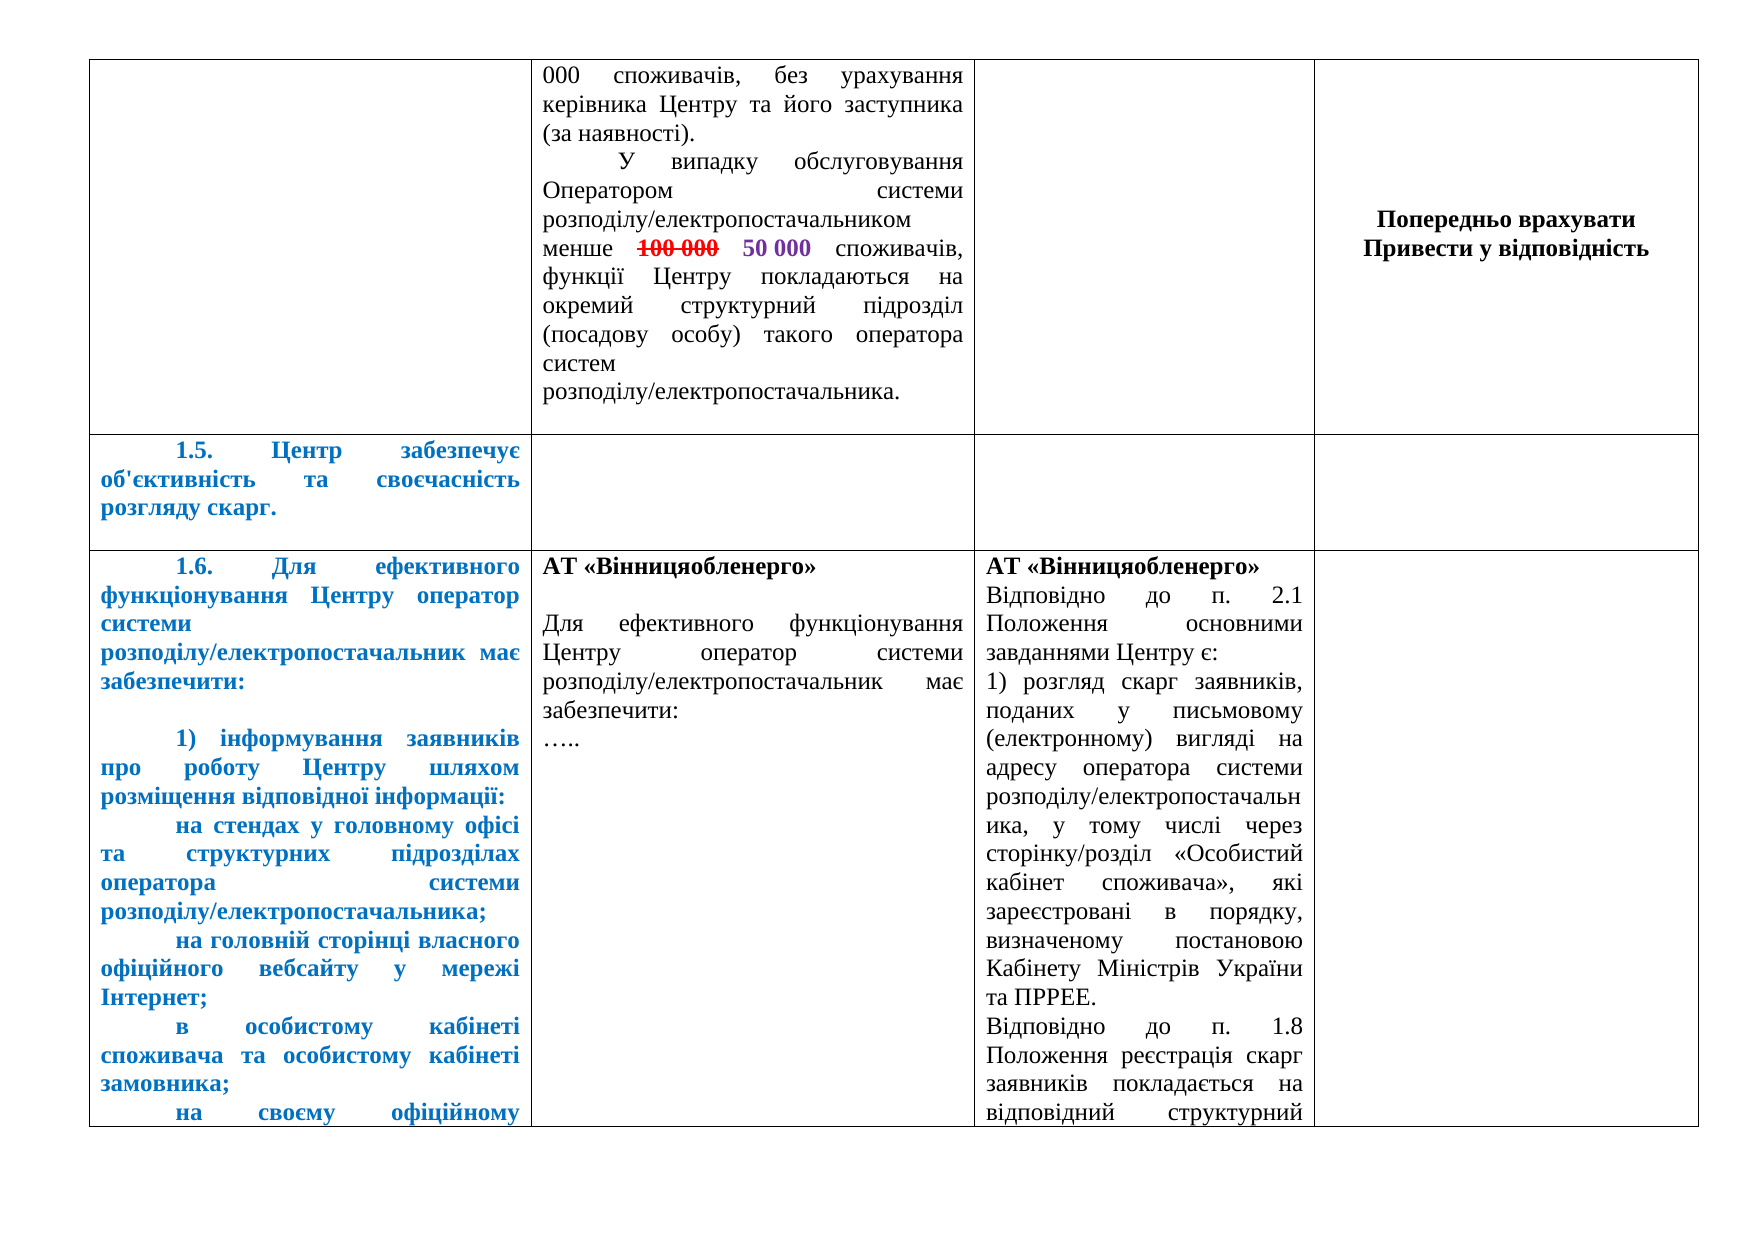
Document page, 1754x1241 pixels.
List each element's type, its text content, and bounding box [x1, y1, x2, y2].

table_cell [1315, 435, 1698, 550]
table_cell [1315, 551, 1698, 1126]
table_cell [90, 60, 531, 434]
table_cell 1.5. Центр забезпечує об'єктивність та своєчасність розгляду скарг. [90, 435, 531, 550]
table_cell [1315, 60, 1698, 434]
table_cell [975, 551, 1314, 1126]
table_cell [532, 435, 974, 550]
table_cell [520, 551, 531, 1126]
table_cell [532, 551, 974, 1126]
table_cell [975, 60, 1314, 434]
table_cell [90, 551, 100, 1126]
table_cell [532, 60, 974, 434]
table_cell [975, 435, 1314, 550]
